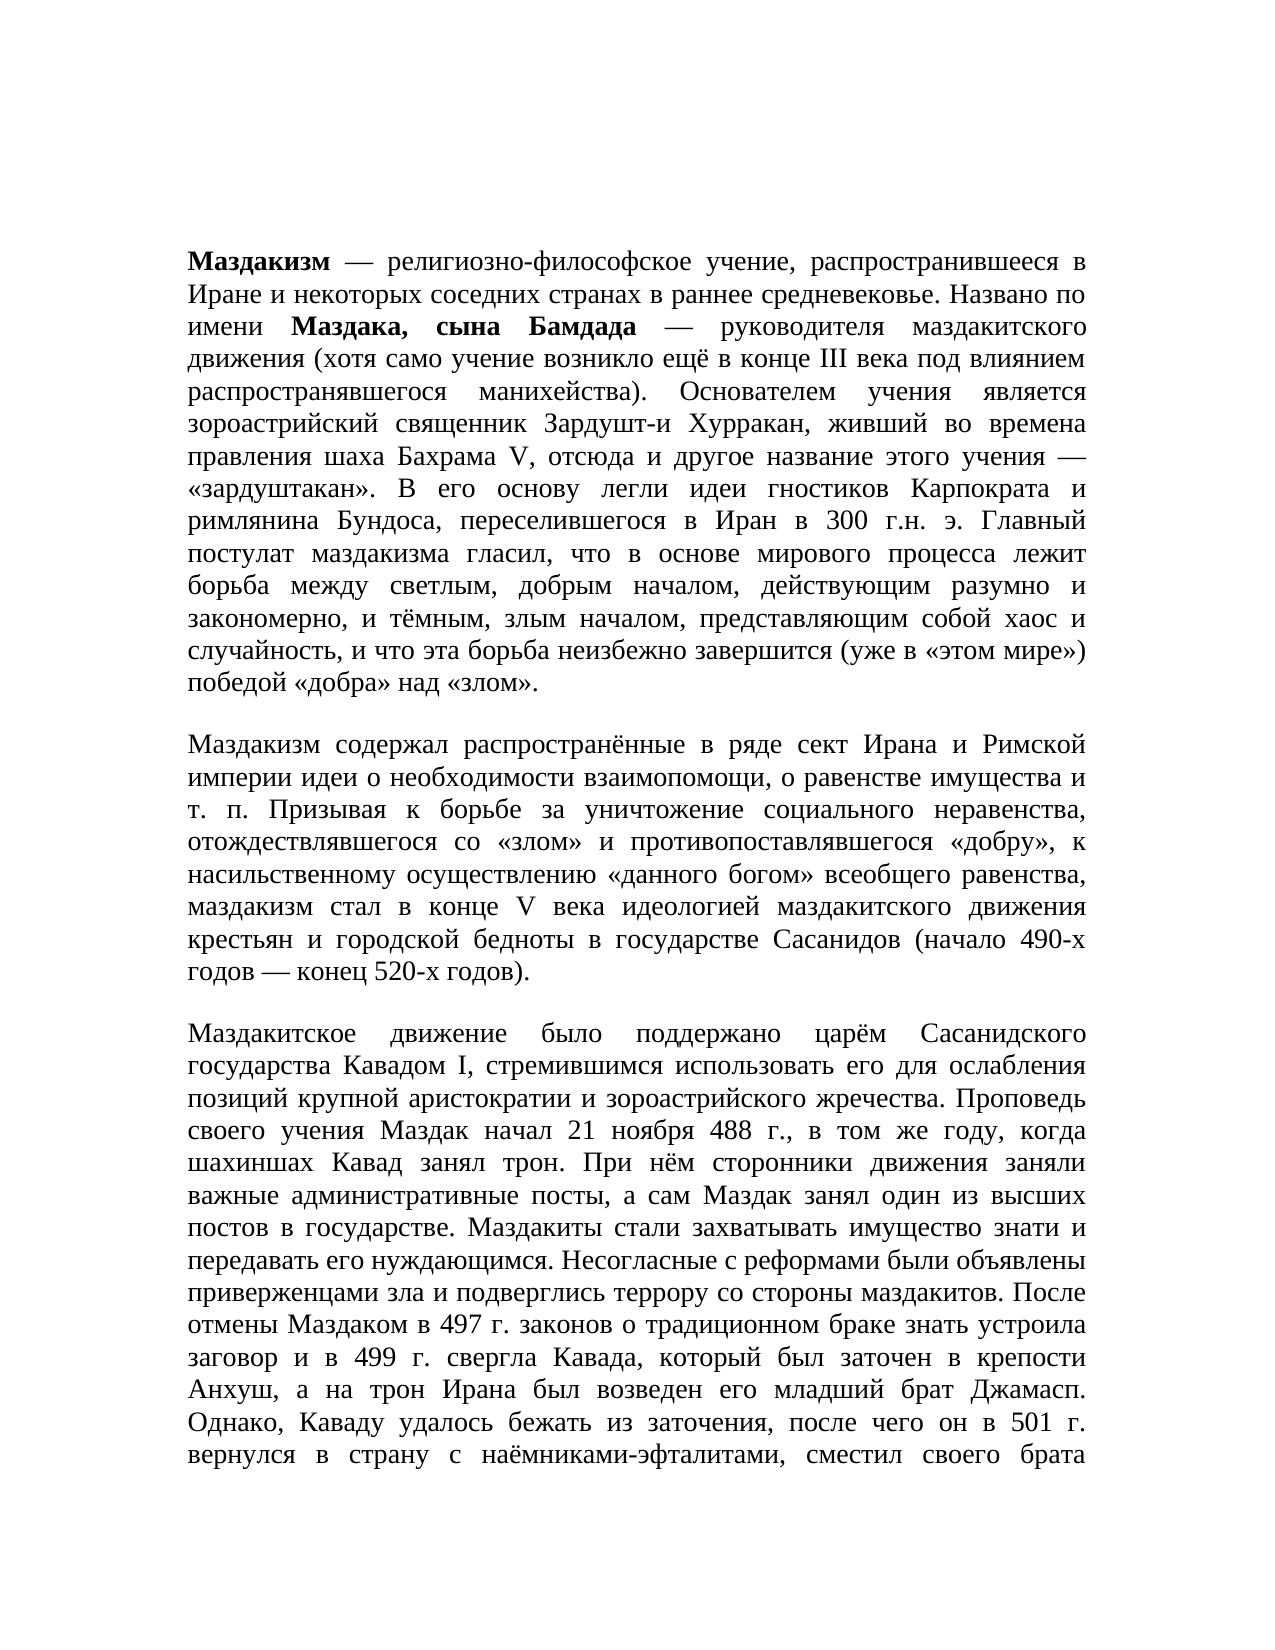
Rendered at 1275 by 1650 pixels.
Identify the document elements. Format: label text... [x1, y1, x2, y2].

text Маздакизм — религиозно-философское учение, распространившееся в Иране и некоторых соседних странах в раннее средневековье. Названо по имени Маздака, сына Бамдада — руководителя маздакитского движения (хотя само учение возникло ещё в конце III века под влиянием распространявшегося манихейства). Основателем учения является зороастрийский священник Зардушт-и Хурракан, живший во времена правления шаха Бахрама V, отсюда и другое название этого учения — «зардуштакан». В его основу легли идеи гностиков Карпократа и римлянина Бундоса, переселившегося в Иран в 300 г.н. э. Главный постулат маздакизма гласил, что в основе мирового процесса лежит борьба между светлым, добрым началом, действующим разумно и закономерно, и тёмным, злым началом, представляющим собой хаос и случайность, и что эта борьба неизбежно завершится (уже в «этом мире») победой «добра» над «злом». [187, 244, 1087, 698]
text Маздакизм содержал распространённые в ряде сект Ирана и Римской империи идеи о необходимости взаимопомощи, о равенстве имущества и т. п. Призывая к борьбе за уничтожение социального неравенства, отождествлявшегося со «злом» и противопоставлявшегося «добру», к насильственному осуществлению «данного богом» всеобщего равенства, маздакизм стал в конце V века идеологией маздакитского движения крестьян и городской бедноты в государстве Сасанидов (начало 490-х годов — конец 520-х годов). [187, 727, 1087, 986]
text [187, 1016, 1087, 1469]
